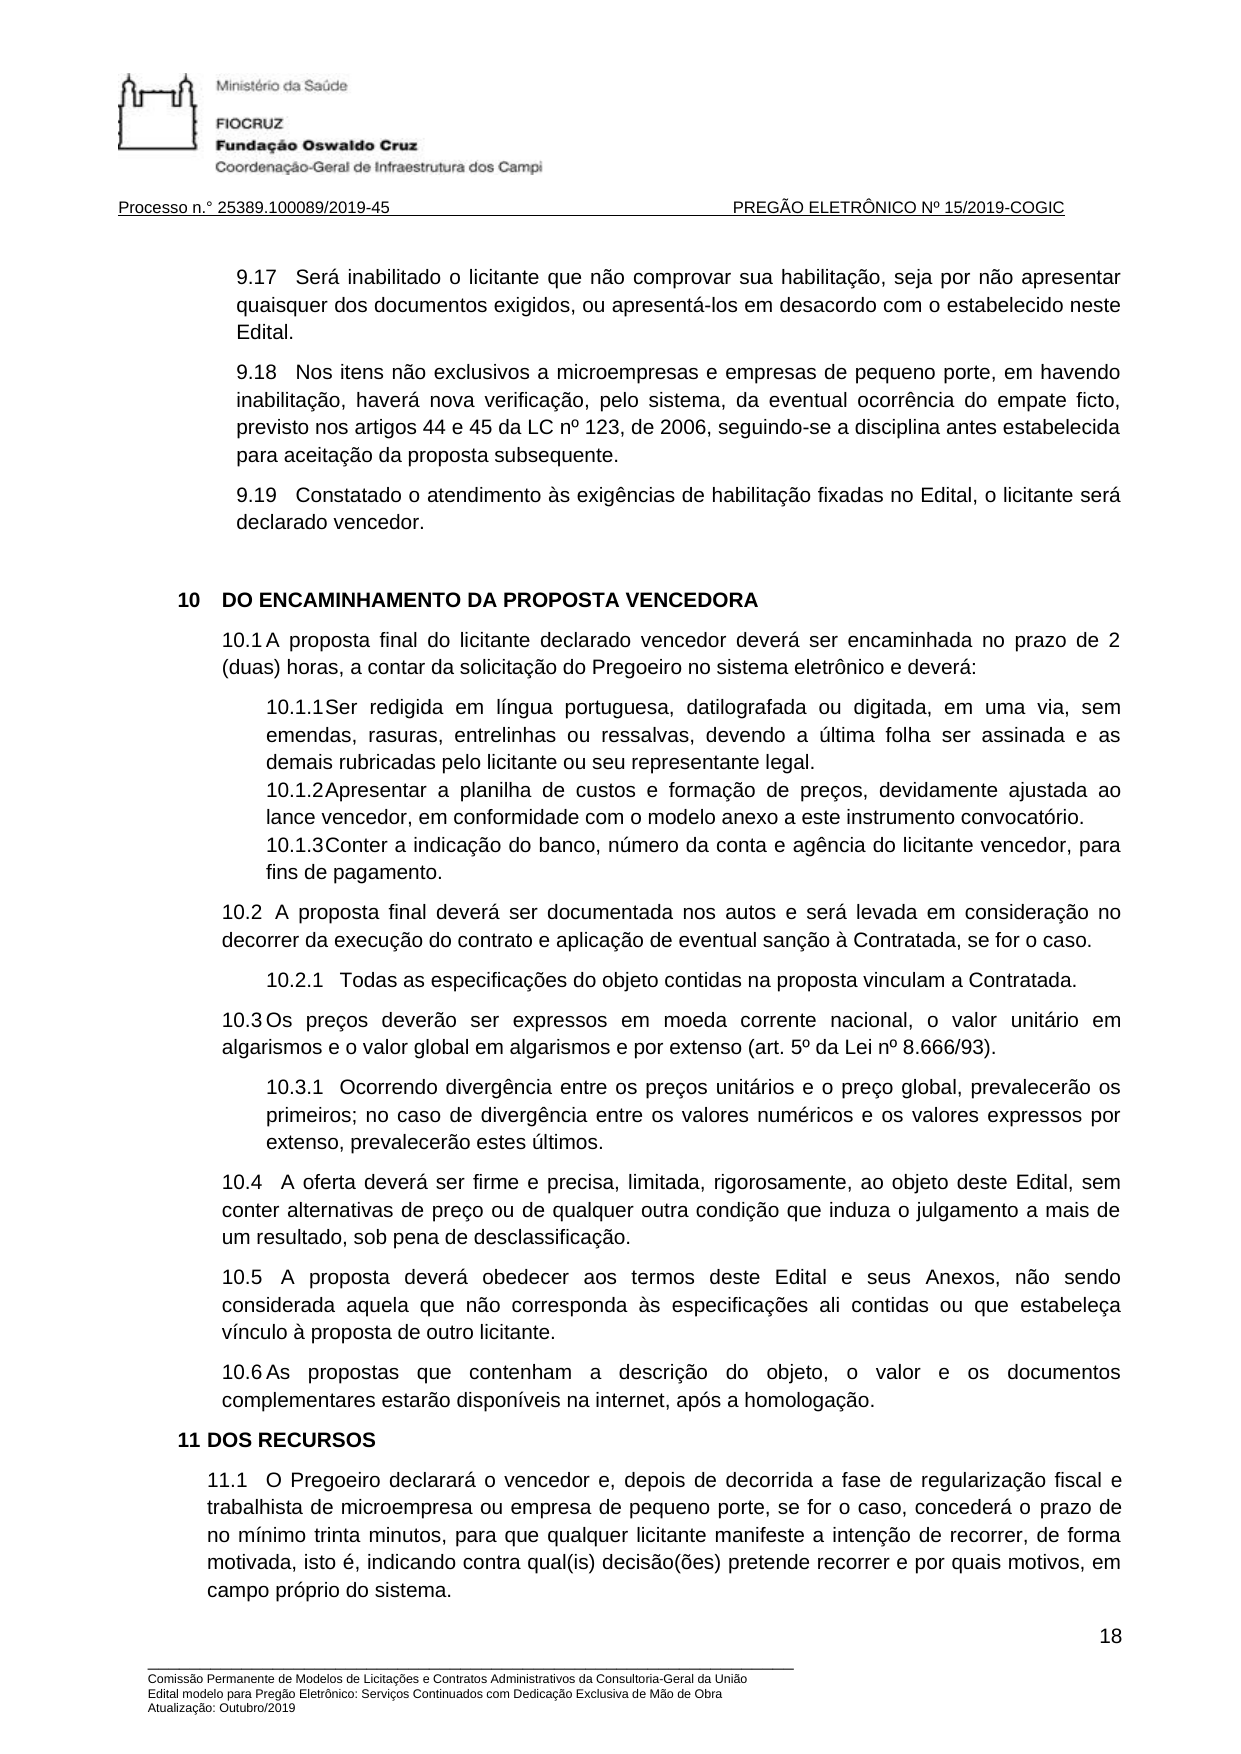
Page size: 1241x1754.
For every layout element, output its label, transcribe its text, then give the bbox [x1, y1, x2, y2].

list Todas as especificações do objeto contidas na proposta vinculam a Contratada. [222, 968, 1122, 992]
list A proposta deverá obedecer aos termos deste Edital e seus Anexos, não sendo considerada aquela que não corresponda às especificações ali contidas ou que estabeleça vínculo à proposta de outro licitante. [222, 1265, 1122, 1344]
list DO ENCAMINHAMENTO DA PROPOSTA VENCEDORA [156, 588, 1064, 612]
list DOS RECURSOS [177, 1428, 1064, 1452]
list A proposta final do licitante declarado vencedor deverá ser encaminhada no prazo de 2 (duas) horas, a contar da solicitação do Pregoeiro no sistema eletrônico e deverá: [222, 628, 1122, 679]
list O Pregoeiro declarará o vencedor e, depois de decorrida a fase de regularização fiscal e trabalhista de microempresa ou empresa de pequeno porte, se for o caso, concederá o prazo de no mínimo trinta minutos, para que qualquer licitante manifeste a intenção de recorrer, de forma motivada, isto é, indicando contra qual(is) decisão(ões) pretende recorrer e por quais motivos, em campo próprio do sistema. [207, 1468, 1122, 1602]
list A proposta final deverá ser documentada nos autos e será levada em consideração no decorrer da execução do contrato e aplicação de eventual sanção à Contratada, se for o caso. [222, 900, 1122, 952]
list Conter a indicação do banco, número da conta e agência do licitante vencedor, para fins de pagamento. [266, 833, 1122, 884]
list Apresentar a planilha de custos e formação de preços, devidamente ajustada ao lance vencedor, em conformidade com o modelo anexo a este instrumento convocatório. [266, 778, 1122, 829]
list Ocorrendo divergência entre os preços unitários e o preço global, prevalecerão os primeiros; no caso de divergência entre os valores numéricos e os valores expressos por extenso, prevalecerão estes últimos. [266, 1075, 1122, 1154]
list A oferta deverá ser firme e precisa, limitada, rigorosamente, ao objeto deste Edital, sem conter alternativas de preço ou de qualquer outra condição que induza o julgamento a mais de um resultado, sob pena de desclassificação. [222, 1170, 1122, 1249]
list Os preços deverão ser expressos em moeda corrente nacional, o valor unitário em algarismos e o valor global em algarismos e por extenso (art. 5º da Lei nº 8.666/93). [222, 1008, 1122, 1059]
picture [118, 73, 543, 175]
list Constatado o atendimento às exigências de habilitação fixadas no Edital, o licitante será declarado vencedor. [236, 483, 1122, 534]
list Ser redigida em língua portuguesa, datilografada ou digitada, em uma via, sem emendas, rasuras, entrelinhas ou ressalvas, devendo a última folha ser assinada e as demais rubricadas pelo licitante ou seu representante legal. [266, 695, 1122, 774]
list Nos itens não exclusivos a microempresas e empresas de pequeno porte, em havendo inabilitação, haverá nova verificação, pelo sistema, da eventual ocorrência do empate ficto, previsto nos artigos 44 e 45 da LC nº 123, de 2006, seguindo-se a disciplina antes estabelecida para aceitação da proposta subsequente. [236, 360, 1122, 467]
list Será inabilitado o licitante que não comprovar sua habilitação, seja por não apresentar quaisquer dos documentos exigidos, ou apresentá-los em desacordo com o estabelecido neste Edital. [236, 265, 1122, 344]
list As propostas que contenham a descrição do objeto, o valor e os documentos complementares estarão disponíveis na internet, após a homologação. [222, 1360, 1122, 1412]
